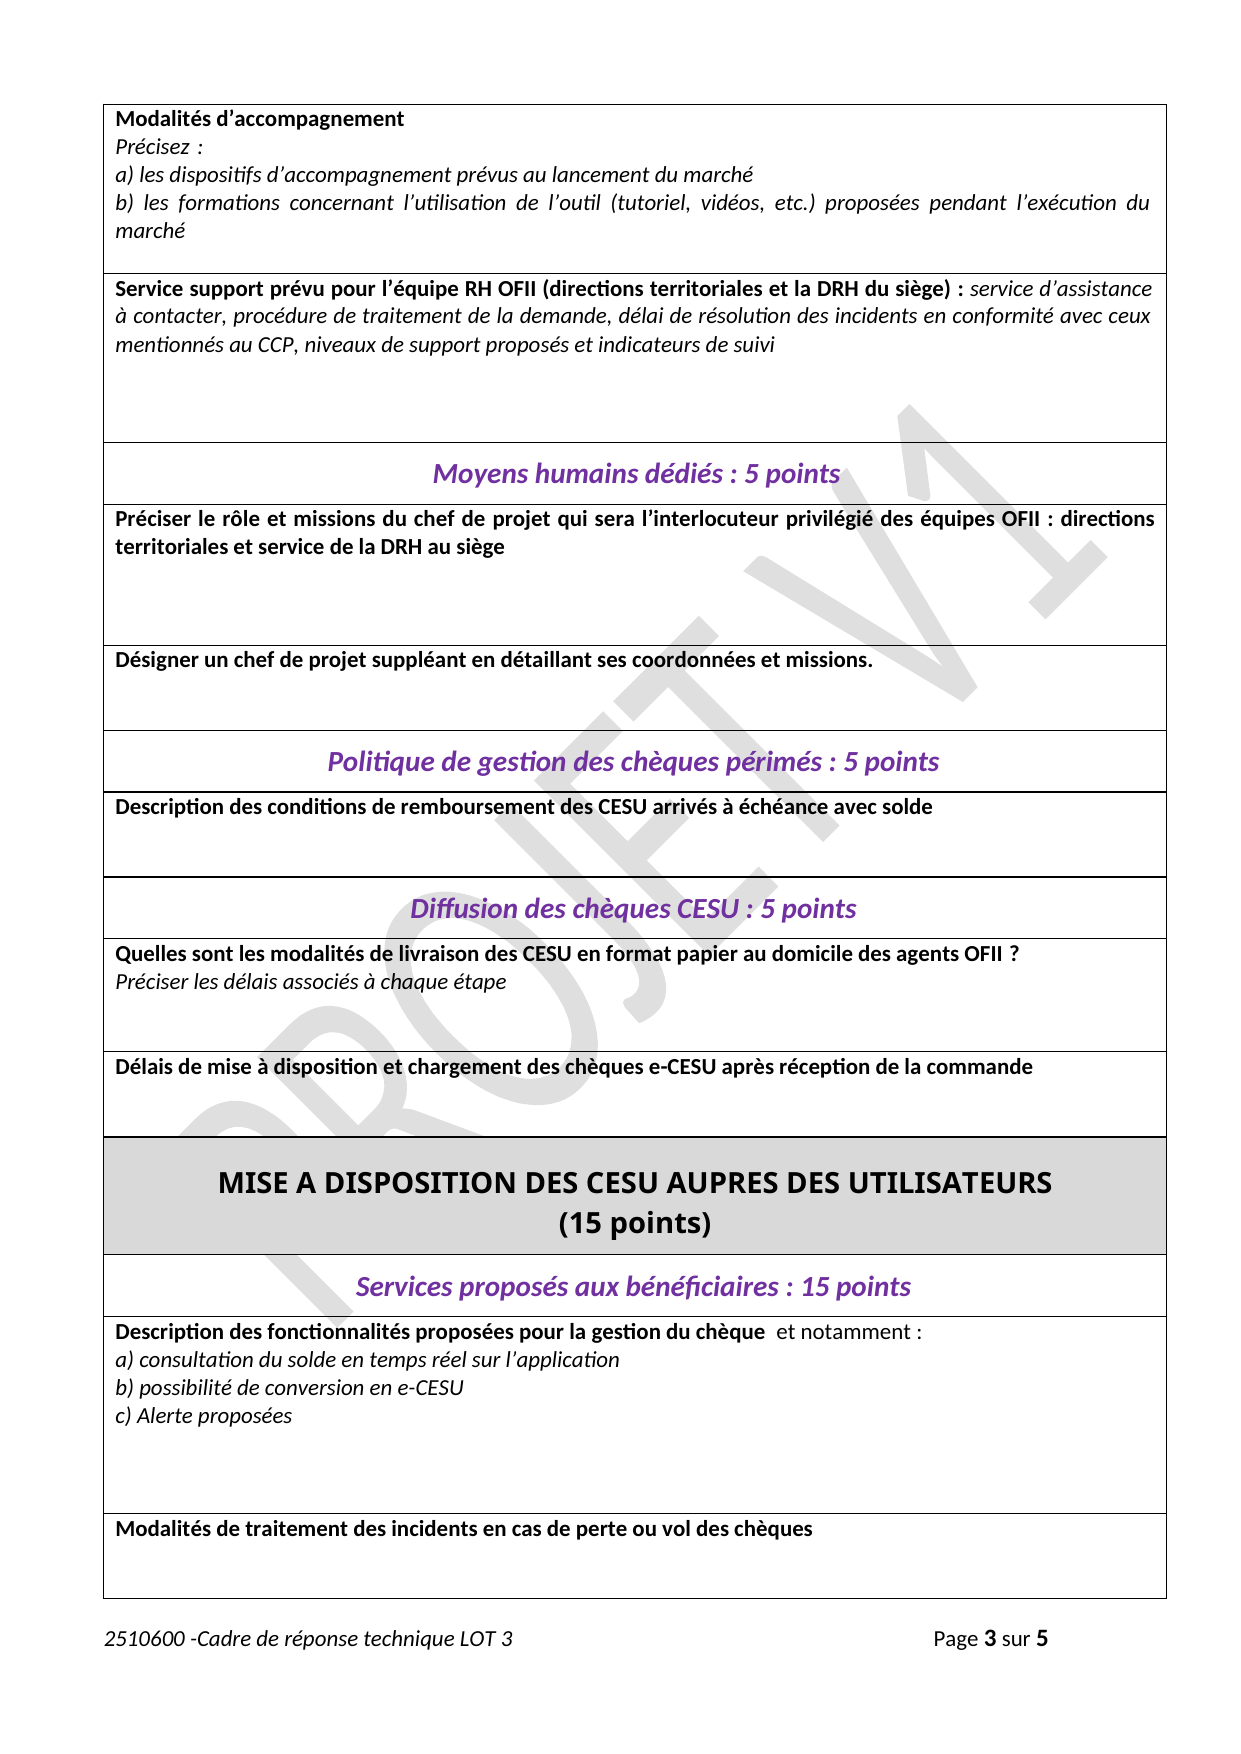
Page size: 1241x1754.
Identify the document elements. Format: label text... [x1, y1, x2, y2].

table_cell Description des conditions de remboursement des CESU arrivés à échéance avec solde [104, 793, 1166, 876]
table_cell MISE A DISPOSITION DES CESU AUPRES DES UTILISATEURS (15 points) [104, 1138, 1166, 1254]
table_cell Service support prévu pour l’équipe RH OFII (directions territoriales et la DRH du siège) : service d’assistance à contacter, procédure de traitement de la demande, délai de résolution des incidents en conformité avec ceux mentionnés au CCP, niveaux de support proposés et indicateurs de suivi [104, 274, 1166, 442]
table_cell Services proposés aux bénéficiaires : 15 points [104, 1255, 1166, 1316]
table_cell Préciser le rôle et missions du chef de projet qui sera l’interlocuteur privilégié des équipes OFII : directions territoriales et service de la DRH au siège [104, 505, 1166, 644]
table_cell Désigner un chef de projet suppléant en détaillant ses coordonnées et missions. [104, 646, 1166, 730]
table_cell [104, 1514, 1166, 1598]
table_cell Politique de gestion des chèques périmés : 5 points [104, 731, 1166, 791]
table_cell Quelles sont les modalités de livraison des CESU en format papier au domicile des agents OFII ? Préciser les délais associés à chaque étape [104, 939, 1166, 1051]
table_cell Diffusion des chèques CESU : 5 points [104, 878, 1166, 938]
table_cell Description des fonctionnalités proposées pour la gestion du chèque et notamment : a) consultation du solde en temps réel sur l’application b) possibilité de conversion en e-CESU c) Alerte proposées [104, 1317, 1166, 1513]
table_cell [104, 105, 1166, 273]
table_cell Délais de mise à disposition et chargement des chèques e-CESU après réception de la commande [104, 1052, 1166, 1136]
table_cell Moyens humains dédiés : 5 points [104, 443, 1166, 503]
